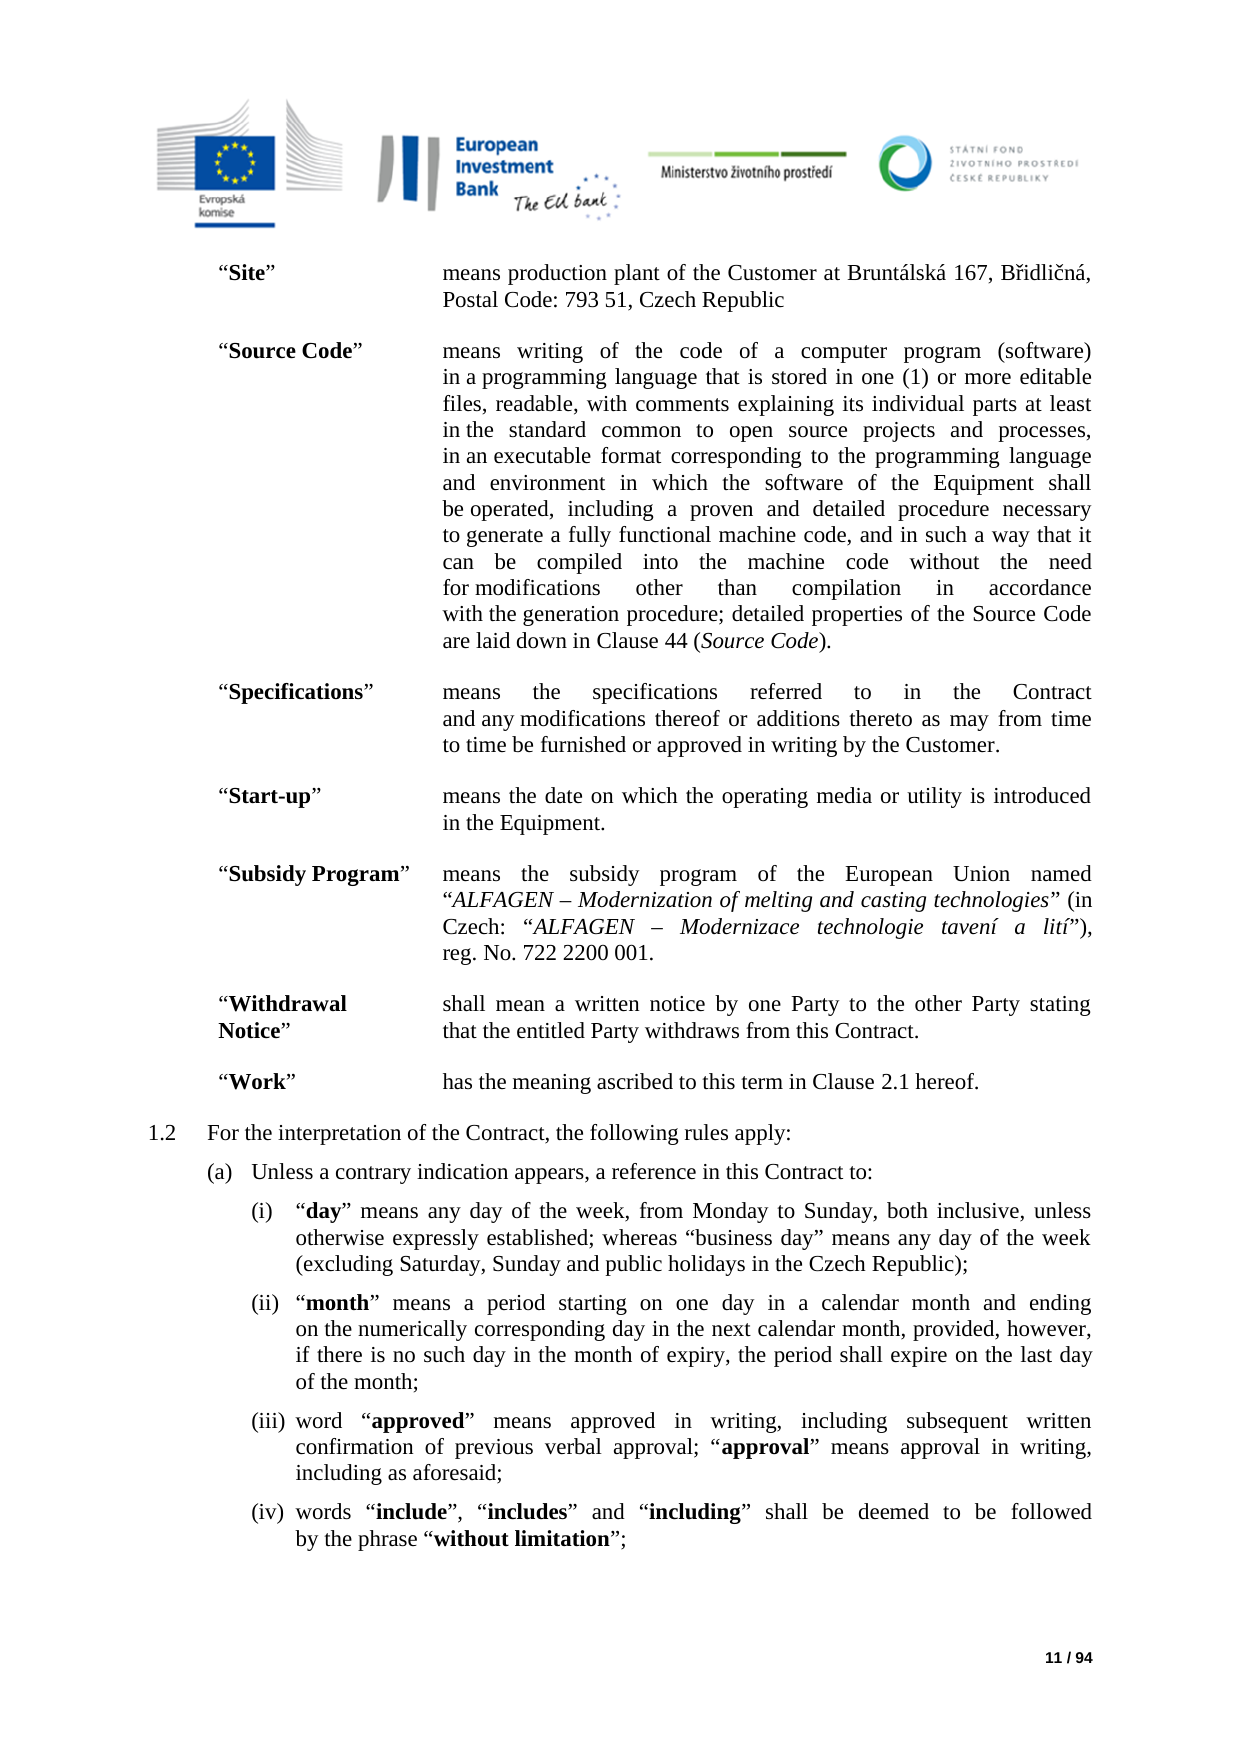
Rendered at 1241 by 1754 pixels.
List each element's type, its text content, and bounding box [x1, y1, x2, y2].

text word “approved” means approved in writing, including subsequent written confirmation of previous verbal approval; “approval” means approval in writing, including as aforesaid; [251, 1407, 1092, 1486]
text words “include”, “includes” and “including” shall be deemed to be followed by the phrase “without limitation”; [251, 1498, 1092, 1551]
text “month” means a period starting on one day in a calendar month and ending on the numerically corresponding day in the next calendar month, provided, however, if there is no such day in the month of expiry, the period shall expire on the last day of the month; [251, 1289, 1092, 1394]
text Unless a contrary indication appears, a reference in this Contract to: [207, 1158, 1092, 1185]
table_cell “Start-up” [207, 770, 431, 847]
table_cell means the date on which the operating media or utility is introduced in the Equipment. [431, 770, 1104, 847]
table_cell has the meaning ascribed to this term in Clause 2.1 hereof. [431, 1056, 1104, 1107]
table_cell means writing of the code of a computer program (software) in a programming language that is stored in one (1) or more editable files, readable, with comments explaining its individual parts at least in the standard common to open source projects and processes, in an executable format corresponding to the programming language and environment in which the software of the Equipment shall be operated, including a proven and detailed procedure necessary to generate a fully functional machine code, and in such a way that it can be compiled into the machine code without the need for modifications other than compilation in accordance with the generation procedure; detailed properties of the Source Code are laid down in Clause 44 (Source Code). [431, 325, 1104, 666]
picture [147, 87, 1093, 235]
table_cell means the specifications referred to in the Contract and any modifications thereof or additions thereto as may from time to time be furnished or approved in writing by the Customer. [431, 666, 1104, 770]
table_cell “Site” [207, 247, 431, 324]
table_cell “Specifications” [207, 666, 431, 770]
text For the interpretation of the Contract, the following rules apply: [148, 1119, 1092, 1146]
table_cell “Subsidy Program” [207, 848, 431, 978]
table_cell “Source Code” [207, 325, 431, 666]
text “day” means any day of the week, from Monday to Sunday, both inclusive, unless otherwise expressly established; whereas “business day” means any day of the week (excluding Saturday, Sunday and public holidays in the Czech Republic); [251, 1197, 1092, 1276]
table_cell means the subsidy program of the European Union named “ALFAGEN – Modernization of melting and casting technologies” (in Czech: “ALFAGEN – Modernizace technologie tavení a lití”), reg. No. 722 2200 001. [431, 848, 1104, 978]
table_cell “Work” [207, 1056, 431, 1107]
table_cell shall mean a written notice by one Party to the other Party stating that the entitled Party withdraws from this Contract. [431, 978, 1104, 1056]
table_cell means production plant of the Customer at Bruntálská 167, Břidličná, Postal Code: 793 51, Czech Republic [431, 247, 1104, 324]
table_cell “Withdrawal Notice” [207, 978, 431, 1056]
